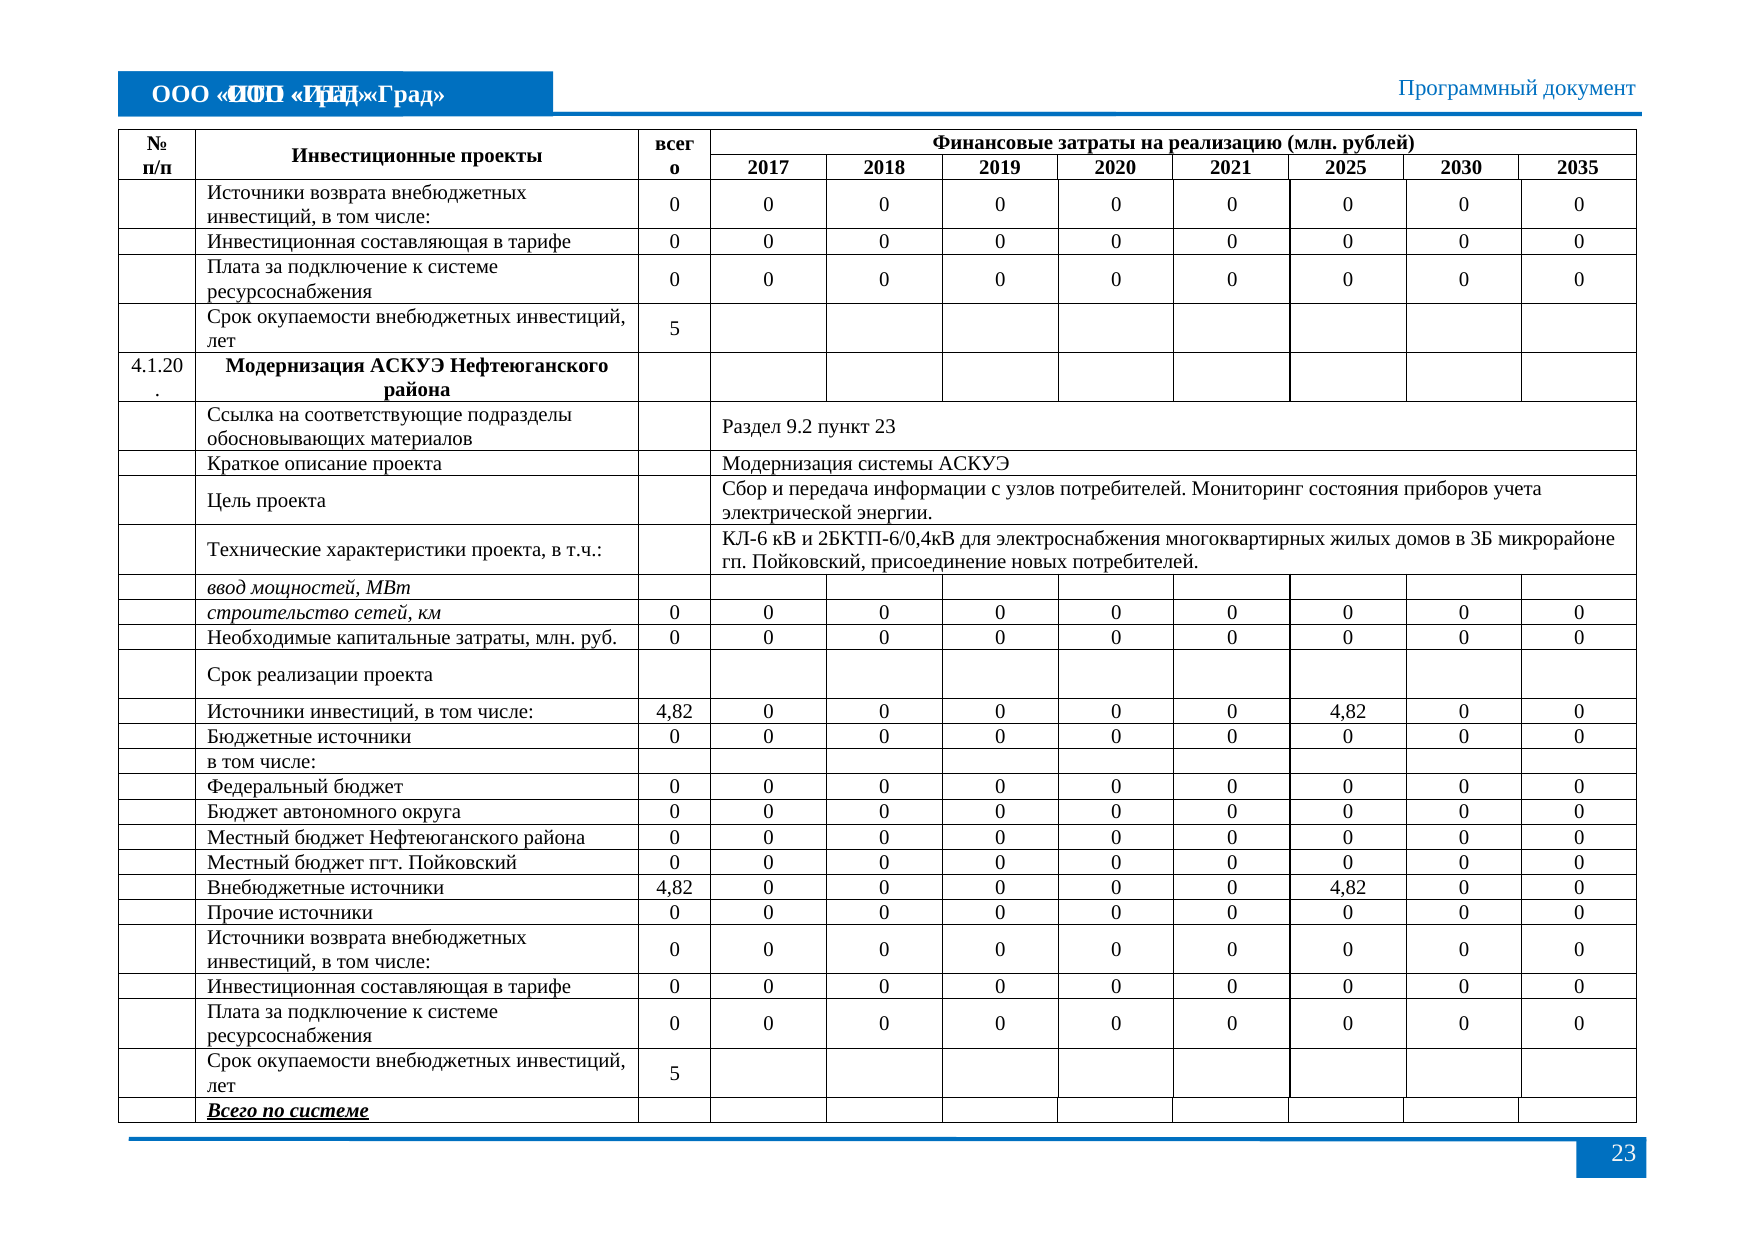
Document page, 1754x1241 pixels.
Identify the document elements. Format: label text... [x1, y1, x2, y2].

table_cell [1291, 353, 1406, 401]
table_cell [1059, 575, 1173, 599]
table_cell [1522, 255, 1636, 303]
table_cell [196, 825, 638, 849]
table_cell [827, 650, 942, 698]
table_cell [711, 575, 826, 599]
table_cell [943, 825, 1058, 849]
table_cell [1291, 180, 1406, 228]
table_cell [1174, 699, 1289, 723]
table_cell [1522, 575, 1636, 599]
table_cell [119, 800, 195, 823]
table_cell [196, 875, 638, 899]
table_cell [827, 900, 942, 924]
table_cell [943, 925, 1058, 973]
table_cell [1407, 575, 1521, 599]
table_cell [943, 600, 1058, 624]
table_cell 2019 [943, 155, 1057, 179]
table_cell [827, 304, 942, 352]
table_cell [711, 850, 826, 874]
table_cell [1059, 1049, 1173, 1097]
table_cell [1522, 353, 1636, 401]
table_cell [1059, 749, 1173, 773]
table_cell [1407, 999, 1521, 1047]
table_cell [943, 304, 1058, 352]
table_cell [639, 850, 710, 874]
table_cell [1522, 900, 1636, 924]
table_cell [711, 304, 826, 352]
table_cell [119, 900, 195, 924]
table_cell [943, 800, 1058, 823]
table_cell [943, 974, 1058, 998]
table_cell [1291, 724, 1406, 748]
table_cell 2025 [1289, 155, 1403, 179]
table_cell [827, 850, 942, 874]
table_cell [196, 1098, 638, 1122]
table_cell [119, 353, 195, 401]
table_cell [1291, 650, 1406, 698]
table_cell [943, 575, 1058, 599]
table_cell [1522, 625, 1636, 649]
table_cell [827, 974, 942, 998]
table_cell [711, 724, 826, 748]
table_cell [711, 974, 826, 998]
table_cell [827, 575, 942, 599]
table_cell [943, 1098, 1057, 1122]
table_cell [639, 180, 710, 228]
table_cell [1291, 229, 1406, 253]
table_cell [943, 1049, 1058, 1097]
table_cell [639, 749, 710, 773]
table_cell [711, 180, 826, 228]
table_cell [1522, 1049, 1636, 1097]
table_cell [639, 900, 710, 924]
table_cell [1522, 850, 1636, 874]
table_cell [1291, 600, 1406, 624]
table_cell 2030 [1404, 155, 1518, 179]
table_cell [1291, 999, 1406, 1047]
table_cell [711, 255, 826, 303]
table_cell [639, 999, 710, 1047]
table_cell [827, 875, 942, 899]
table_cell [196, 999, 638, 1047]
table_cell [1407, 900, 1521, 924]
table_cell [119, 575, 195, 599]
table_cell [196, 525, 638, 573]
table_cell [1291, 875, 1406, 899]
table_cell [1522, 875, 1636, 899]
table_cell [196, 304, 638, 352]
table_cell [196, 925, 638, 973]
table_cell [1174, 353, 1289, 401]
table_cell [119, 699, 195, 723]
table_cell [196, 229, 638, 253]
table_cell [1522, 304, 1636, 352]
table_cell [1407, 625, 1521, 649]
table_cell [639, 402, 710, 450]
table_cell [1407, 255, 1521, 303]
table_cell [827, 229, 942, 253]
table_cell 2017 [711, 155, 826, 179]
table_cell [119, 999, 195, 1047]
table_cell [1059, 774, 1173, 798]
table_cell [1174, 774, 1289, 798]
table_header всего [639, 130, 710, 179]
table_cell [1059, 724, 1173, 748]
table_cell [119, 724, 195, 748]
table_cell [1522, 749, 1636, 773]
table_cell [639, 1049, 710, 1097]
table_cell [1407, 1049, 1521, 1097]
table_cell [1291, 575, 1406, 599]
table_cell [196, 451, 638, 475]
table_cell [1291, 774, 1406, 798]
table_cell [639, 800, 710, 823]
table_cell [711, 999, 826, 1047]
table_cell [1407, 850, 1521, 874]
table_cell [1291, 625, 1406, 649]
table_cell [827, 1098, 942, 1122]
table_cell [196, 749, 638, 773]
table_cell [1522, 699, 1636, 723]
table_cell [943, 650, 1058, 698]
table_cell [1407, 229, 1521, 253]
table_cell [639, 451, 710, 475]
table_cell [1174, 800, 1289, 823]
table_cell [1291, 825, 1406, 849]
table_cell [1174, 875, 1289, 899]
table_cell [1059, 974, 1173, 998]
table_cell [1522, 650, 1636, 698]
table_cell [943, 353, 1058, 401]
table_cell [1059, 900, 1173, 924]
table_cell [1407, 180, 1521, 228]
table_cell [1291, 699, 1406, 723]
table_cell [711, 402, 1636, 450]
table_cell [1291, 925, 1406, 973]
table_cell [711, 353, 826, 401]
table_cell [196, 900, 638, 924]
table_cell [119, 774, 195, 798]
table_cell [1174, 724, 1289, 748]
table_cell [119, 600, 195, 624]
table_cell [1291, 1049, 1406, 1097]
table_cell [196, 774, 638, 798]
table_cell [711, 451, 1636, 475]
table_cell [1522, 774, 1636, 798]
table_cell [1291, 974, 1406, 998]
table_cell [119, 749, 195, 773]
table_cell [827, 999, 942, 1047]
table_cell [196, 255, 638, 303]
table_cell 2035 [1519, 155, 1636, 179]
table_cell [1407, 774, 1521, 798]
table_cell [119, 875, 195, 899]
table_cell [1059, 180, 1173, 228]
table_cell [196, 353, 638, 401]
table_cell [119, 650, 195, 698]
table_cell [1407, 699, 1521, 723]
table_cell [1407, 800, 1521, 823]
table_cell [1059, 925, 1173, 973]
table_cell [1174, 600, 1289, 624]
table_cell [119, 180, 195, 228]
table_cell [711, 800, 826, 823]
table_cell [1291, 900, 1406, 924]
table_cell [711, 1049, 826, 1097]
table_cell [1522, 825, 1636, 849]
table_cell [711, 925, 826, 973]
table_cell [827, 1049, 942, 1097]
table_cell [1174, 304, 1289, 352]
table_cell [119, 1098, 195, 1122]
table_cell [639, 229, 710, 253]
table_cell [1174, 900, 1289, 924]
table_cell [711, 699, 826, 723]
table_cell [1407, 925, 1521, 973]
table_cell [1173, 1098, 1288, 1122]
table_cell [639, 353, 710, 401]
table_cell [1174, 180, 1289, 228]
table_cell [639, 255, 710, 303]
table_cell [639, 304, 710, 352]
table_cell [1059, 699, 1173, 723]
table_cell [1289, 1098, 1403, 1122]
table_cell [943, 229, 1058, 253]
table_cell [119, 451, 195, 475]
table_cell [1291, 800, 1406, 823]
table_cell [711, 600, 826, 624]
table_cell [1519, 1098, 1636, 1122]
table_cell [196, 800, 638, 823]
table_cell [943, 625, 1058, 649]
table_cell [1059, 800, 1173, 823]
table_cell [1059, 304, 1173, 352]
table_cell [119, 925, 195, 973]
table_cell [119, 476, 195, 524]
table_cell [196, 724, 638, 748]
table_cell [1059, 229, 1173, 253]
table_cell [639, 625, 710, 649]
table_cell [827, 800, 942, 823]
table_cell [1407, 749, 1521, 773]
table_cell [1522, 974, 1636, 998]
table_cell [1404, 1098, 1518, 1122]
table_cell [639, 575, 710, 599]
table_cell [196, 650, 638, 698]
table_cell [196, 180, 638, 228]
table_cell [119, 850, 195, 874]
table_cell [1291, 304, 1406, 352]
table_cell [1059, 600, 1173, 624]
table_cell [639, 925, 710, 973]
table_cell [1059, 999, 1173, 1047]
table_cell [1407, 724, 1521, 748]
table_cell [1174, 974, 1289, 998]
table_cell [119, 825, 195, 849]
table_cell 2020 [1058, 155, 1172, 179]
table_header № п/п [119, 130, 195, 179]
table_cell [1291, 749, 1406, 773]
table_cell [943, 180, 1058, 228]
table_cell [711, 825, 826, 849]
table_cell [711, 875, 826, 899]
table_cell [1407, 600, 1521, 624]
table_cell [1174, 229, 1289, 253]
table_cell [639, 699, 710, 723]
table_header Финансовые затраты на реализацию (млн. рублей) [711, 130, 1636, 154]
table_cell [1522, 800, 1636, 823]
table_header Инвестиционные проекты [196, 130, 638, 179]
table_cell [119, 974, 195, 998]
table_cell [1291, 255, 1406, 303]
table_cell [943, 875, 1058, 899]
table_cell 2018 [827, 155, 942, 179]
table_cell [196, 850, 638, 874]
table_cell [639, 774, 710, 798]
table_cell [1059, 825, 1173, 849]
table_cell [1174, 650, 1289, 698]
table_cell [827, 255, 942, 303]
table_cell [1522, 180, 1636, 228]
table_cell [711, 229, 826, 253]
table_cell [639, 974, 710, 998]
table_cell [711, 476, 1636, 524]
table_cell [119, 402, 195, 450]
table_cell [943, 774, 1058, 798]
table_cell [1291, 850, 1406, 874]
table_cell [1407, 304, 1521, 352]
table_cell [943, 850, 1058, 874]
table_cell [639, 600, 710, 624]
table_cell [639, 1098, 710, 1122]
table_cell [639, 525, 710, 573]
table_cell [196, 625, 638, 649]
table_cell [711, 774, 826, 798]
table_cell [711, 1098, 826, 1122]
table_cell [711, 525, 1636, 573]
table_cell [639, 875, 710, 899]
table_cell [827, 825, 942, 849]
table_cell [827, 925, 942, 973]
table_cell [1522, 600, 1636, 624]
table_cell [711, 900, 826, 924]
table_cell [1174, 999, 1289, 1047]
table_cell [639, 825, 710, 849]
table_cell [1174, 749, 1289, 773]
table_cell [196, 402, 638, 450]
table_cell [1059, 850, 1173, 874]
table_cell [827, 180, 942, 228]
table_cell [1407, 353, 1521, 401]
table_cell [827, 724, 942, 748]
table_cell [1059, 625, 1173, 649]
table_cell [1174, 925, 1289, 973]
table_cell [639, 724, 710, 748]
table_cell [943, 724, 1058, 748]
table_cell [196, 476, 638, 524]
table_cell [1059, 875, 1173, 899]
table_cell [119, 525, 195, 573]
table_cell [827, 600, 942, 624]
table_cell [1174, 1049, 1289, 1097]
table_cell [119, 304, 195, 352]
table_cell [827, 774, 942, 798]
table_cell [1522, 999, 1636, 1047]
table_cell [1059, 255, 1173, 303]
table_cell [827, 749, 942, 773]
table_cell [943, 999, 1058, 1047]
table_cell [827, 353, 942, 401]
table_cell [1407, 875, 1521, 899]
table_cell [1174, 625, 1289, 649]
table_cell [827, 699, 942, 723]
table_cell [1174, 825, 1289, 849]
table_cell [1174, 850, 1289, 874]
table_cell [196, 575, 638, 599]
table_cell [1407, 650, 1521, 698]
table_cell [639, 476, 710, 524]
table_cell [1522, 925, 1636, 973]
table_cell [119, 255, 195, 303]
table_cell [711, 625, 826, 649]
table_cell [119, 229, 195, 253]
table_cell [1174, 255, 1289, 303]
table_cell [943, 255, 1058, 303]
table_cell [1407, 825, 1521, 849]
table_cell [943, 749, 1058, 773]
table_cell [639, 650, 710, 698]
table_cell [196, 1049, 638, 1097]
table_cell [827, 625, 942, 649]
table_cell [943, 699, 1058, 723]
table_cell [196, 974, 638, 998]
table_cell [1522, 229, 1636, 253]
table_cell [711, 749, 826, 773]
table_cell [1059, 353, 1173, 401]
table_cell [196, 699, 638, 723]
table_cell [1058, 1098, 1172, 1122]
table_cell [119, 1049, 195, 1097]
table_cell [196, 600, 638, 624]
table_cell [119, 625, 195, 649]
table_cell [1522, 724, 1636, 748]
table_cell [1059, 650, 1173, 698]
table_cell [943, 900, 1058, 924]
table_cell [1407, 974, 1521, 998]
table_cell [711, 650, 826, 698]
table_cell 2021 [1173, 155, 1288, 179]
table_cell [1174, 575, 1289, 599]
